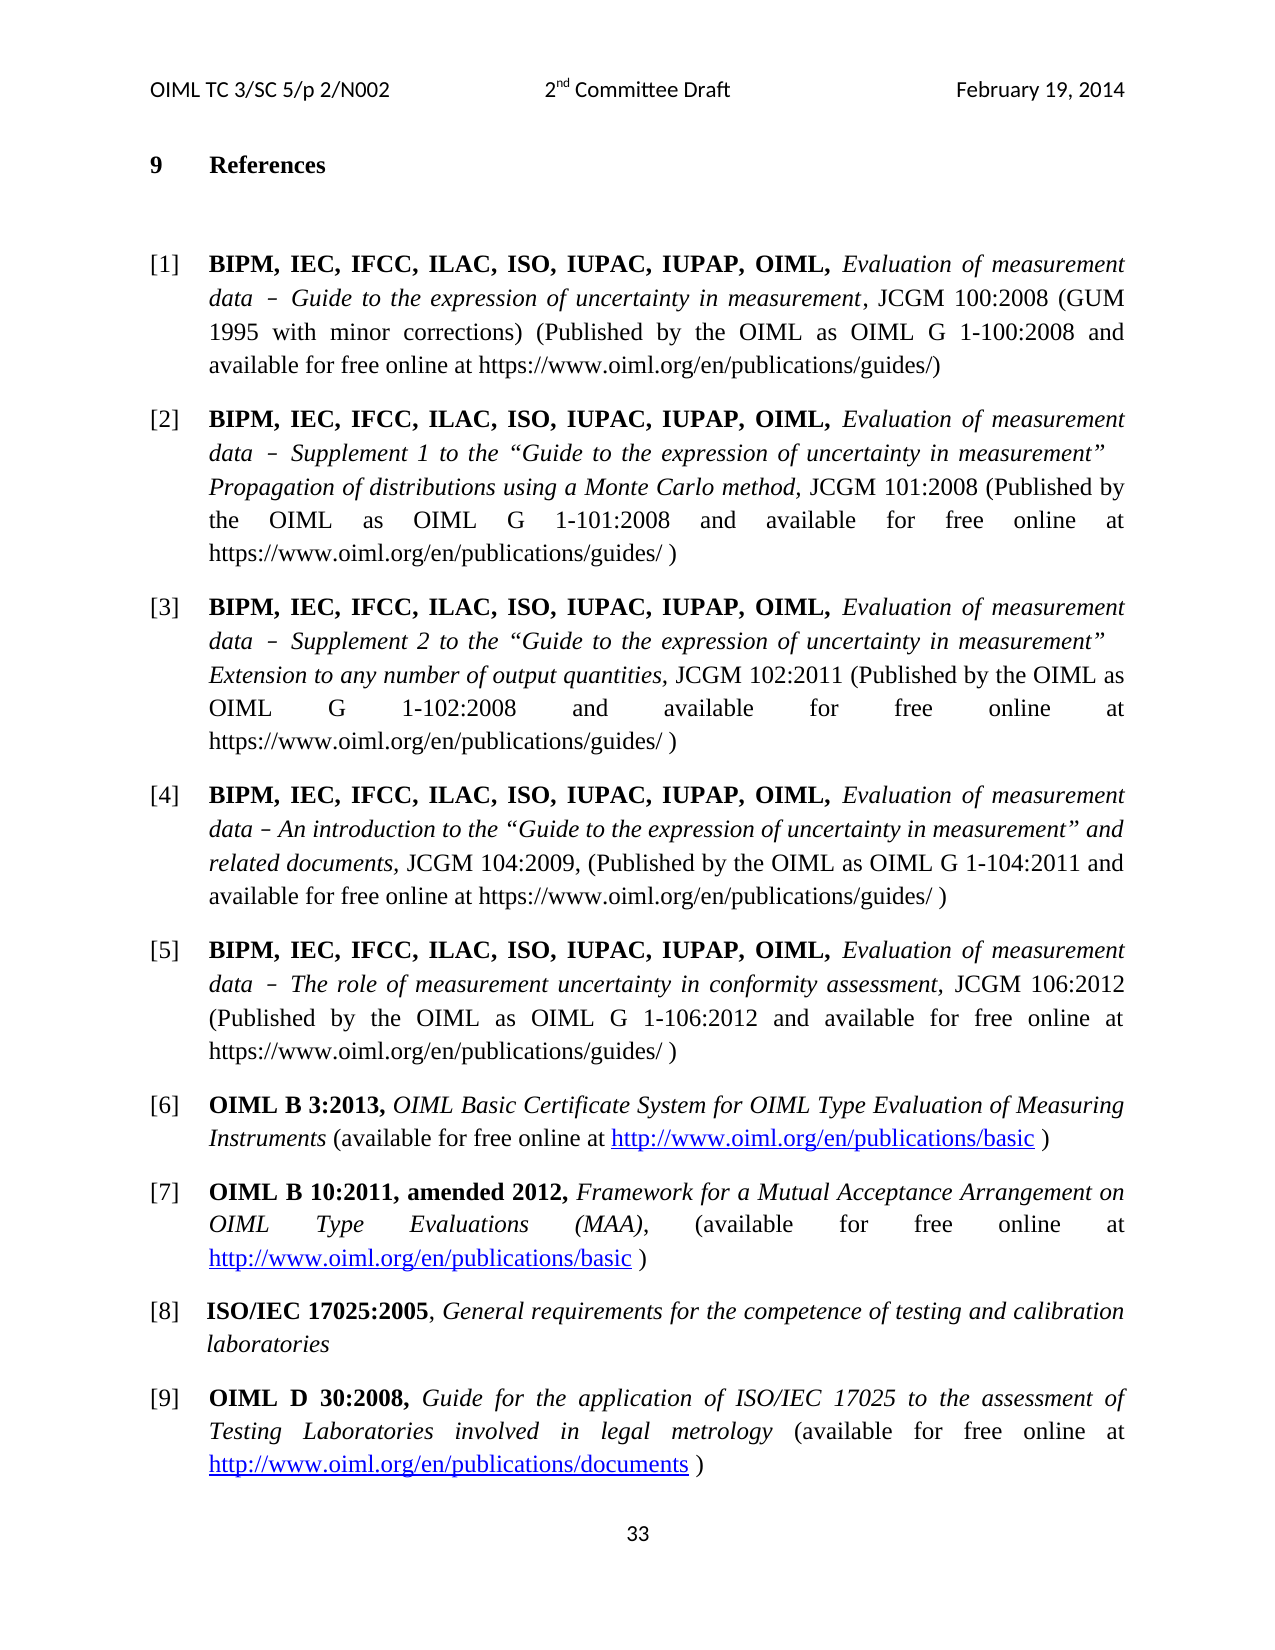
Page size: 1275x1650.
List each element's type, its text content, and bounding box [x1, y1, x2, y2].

text [1] BIPM, IEC, IFCC, ILAC, ISO, IUPAC, IUPAP, OIML, Evaluation of measurement data ̶ Guide to the expression of uncertainty in measurement, JCGM 100:2008 (GUM 1995 with minor corrections) (Published by the OIML as OIML G 1-100:2008 and available for free online at https://www.oiml.org/en/publications/guides/) [150, 249, 1125, 379]
text [3] BIPM, IEC, IFCC, ILAC, ISO, IUPAC, IUPAP, OIML, Evaluation of measurement data ̶ Supplement 2 to the “Guide to the expression of uncertainty in measurement” ̶ Extension to any number of output quantities, JCGM 102:2011 (Published by the OIML as OIML G 1-102:2008 and available for free online at https://www.oiml.org/en/publications/guides/ ) [150, 592, 1125, 755]
text [8] ISO/IEC 17025:2005, General requirements for the competence of testing and calibration laboratories [150, 1296, 1125, 1358]
text [9] OIML D 30:2008, Guide for the application of ISO/IEC 17025 to the assessment of Testing Laboratories involved in legal metrology (available for free online at http://www.oiml.org/en/publications/documents ) [150, 1383, 1125, 1478]
text [7] OIML B 10:2011, amended 2012, Framework for a Mutual Acceptance Arrangement on OIML Type Evaluations (), (available for free online at http://www.oiml.org/en/publications/basic ) [150, 1177, 1125, 1271]
text [4] BIPM, IEC, IFCC, ILAC, ISO, IUPAC, IUPAP, OIML, Evaluation of measurement data ̶ An introduction to the “Guide to the expression of uncertainty in measurement” and related documents, JCGM 104:2009, (Published by the OIML as OIML G 1-104:2011 and available for free online at https://www.oiml.org/en/publications/guides/ ) [150, 780, 1125, 910]
text [5] BIPM, IEC, IFCC, ILAC, ISO, IUPAC, IUPAP, OIML, Evaluation of measurement data ̶ The role of measurement uncertainty in conformity assessment, JCGM 106:2012 (Published by the OIML as OIML G 1-106:2012 and available for free online at https://www.oiml.org/en/publications/guides/ ) [150, 935, 1125, 1064]
text [2] BIPM, IEC, IFCC, ILAC, ISO, IUPAC, IUPAP, OIML, Evaluation of measurement data ̶ Supplement 1 to the “Guide to the expression of uncertainty in measurement” ̶ Propagation of distributions using a Monte Carlo method, JCGM 101:2008 (Published by the OIML as OIML G 1-101:2008 and available for free online at https://www.oiml.org/en/publications/guides/ ) [150, 404, 1125, 567]
subtitle References [150, 150, 1125, 179]
text [6] OIML B 3:2013, OIML Basic Certificate System for OIML Type Evaluation of Measuring Instruments (available for free online at http://www.oiml.org/en/publications/basic ) [150, 1090, 1125, 1151]
